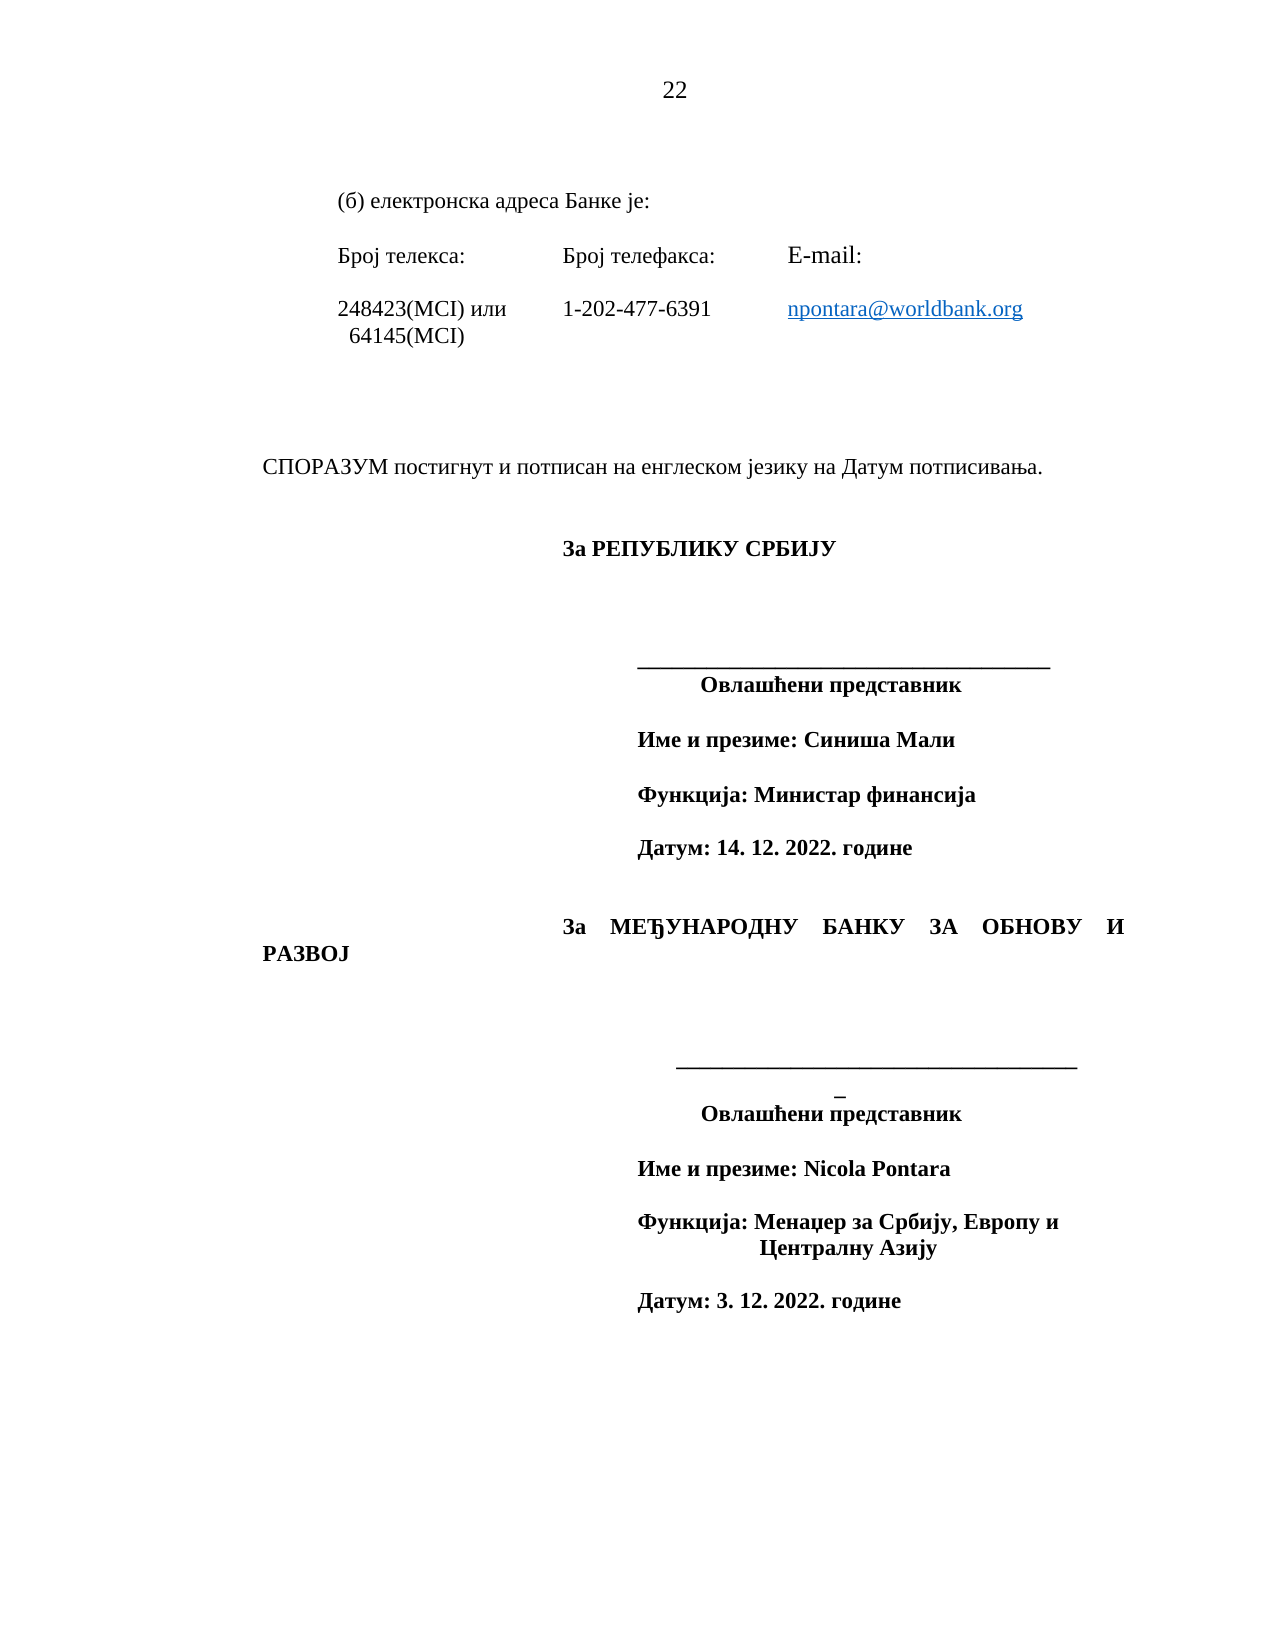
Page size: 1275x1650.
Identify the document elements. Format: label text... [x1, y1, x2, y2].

text Функција: Министар финансија [487, 779, 1087, 808]
text Датум: 14. 12. 2022. године [262, 834, 1087, 861]
text Број телекса: Број телефакса: E-mail: [337, 240, 1087, 269]
text Овлашћени представник [637, 1100, 1087, 1127]
text ____________________________________ [628, 1045, 1087, 1100]
text Функција: Менаџер за Србију, Европу и Централну Азију [637, 1208, 1087, 1261]
text Име и презиме: Синиша Мали [562, 724, 1087, 753]
text За РЕПУБЛИКУ СРБИЈУ [562, 535, 1087, 561]
text 248423(MCI) или 1-202-477-6391 npontara@worldbank.org [337, 295, 1087, 322]
text Име и презиме: Nicola Pontara [562, 1153, 1087, 1182]
text ____________________________________ [262, 643, 1087, 671]
text (б) електронска адреса Банке је: [337, 187, 1087, 214]
text СПОРАЗУМ постигнут и потписан на енглеском језику на Датум потписивања. [262, 453, 1087, 480]
text За МЕЂУНАРОДНУ БАНКУ ЗА ОБНОВУ И РАЗВОЈ [262, 913, 1125, 966]
text Датум: 3. 12. 2022. године [262, 1287, 1087, 1313]
text Овлашћени представник [637, 671, 1087, 698]
text 64145(MCI) [337, 322, 1087, 348]
